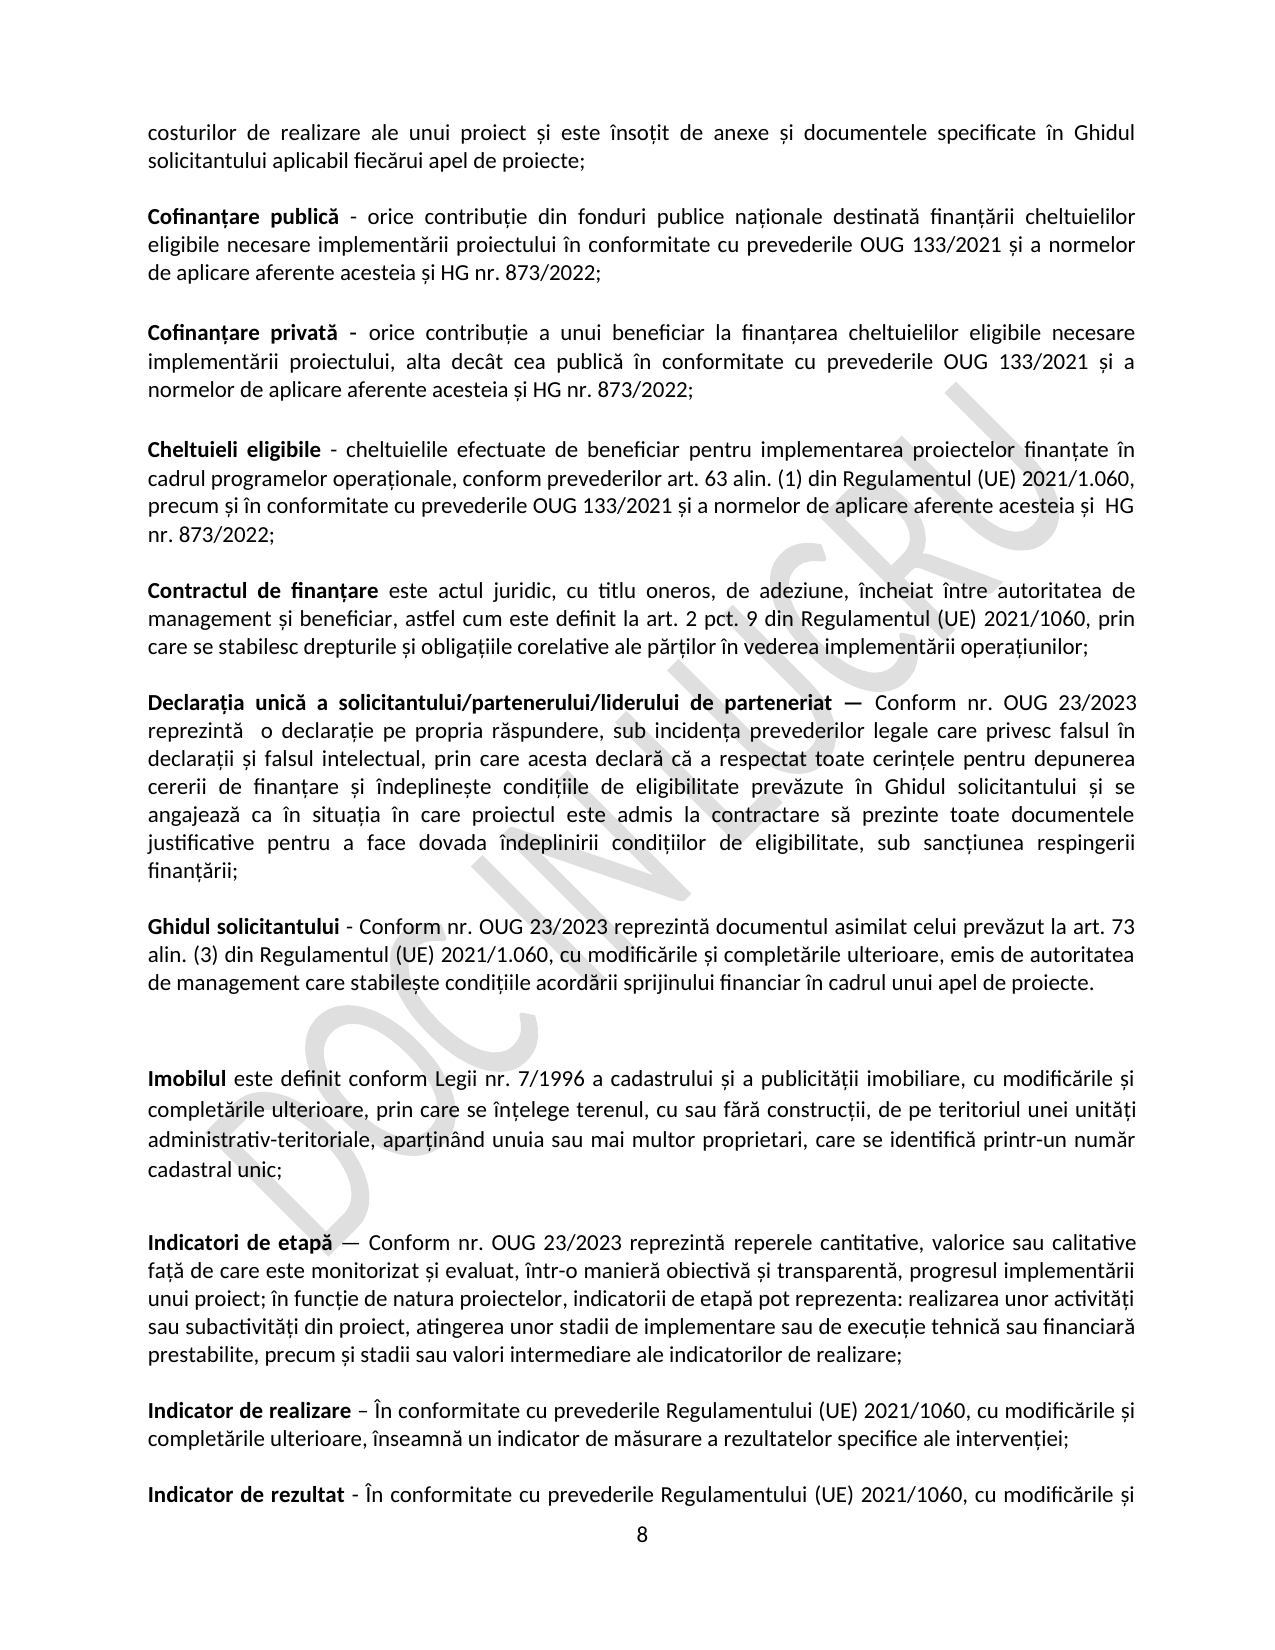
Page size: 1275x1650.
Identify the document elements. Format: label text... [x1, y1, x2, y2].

text Indicator de realizare – În conformitate cu prevederile Regulamentului (UE) 2021/1060, cu modificările și completările ulterioare, înseamnă un indicator de măsurare a rezultatelor specifice ale intervenției; [148, 1396, 1137, 1452]
text Cofinanțare privată - orice contribuție a unui beneficiar la finanțarea cheltuielilor eligibile necesare implementării proiectului, alta decât cea publică în conformitate cu prevederile OUG 133/2021 și a normelor de aplicare aferente acesteia și HG nr. 873/2022; [148, 314, 1137, 403]
text Ghidul solicitantului - Conform nr. OUG 23/2023 reprezintă documentul asimilat celui prevăzut la art. 73 alin. (3) din Regulamentul (UE) 2021/1.060, cu modificările și completările ulterioare, emis de autoritatea de management care stabilește condițiile acordării sprijinului financiar în cadrul unui apel de proiecte. [148, 912, 1137, 996]
text Declarația unică a solicitantului/partenerului/liderului de parteneriat — Conform nr. OUG 23/2023 reprezintă o declarație pe propria răspundere, sub incidența prevederilor legale care privesc falsul în declarații și falsul intelectual, prin care acesta declară că a respectat toate cerințele pentru depunerea cererii de finanțare și îndeplinește condițiile de eligibilitate prevăzute în Ghidul solicitantului și se angajează ca în situația în care proiectul este admis la contractare să prezinte toate documentele justificative pentru a face dovada îndeplinirii condițiilor de eligibilitate, sub sancțiunea respingerii finanțării; [148, 688, 1137, 884]
text Contractul de finanțare este actul juridic, cu titlu oneros, de adeziune, încheiat între autoritatea de management și beneficiar, astfel cum este definit la art. 2 pct. 9 din Regulamentul (UE) 2021/1060, prin care se stabilesc drepturile și obligațiile corelative ale părților în vederea implementării operațiunilor; [148, 576, 1137, 660]
text Indicatori de etapă — Conform nr. OUG 23/2023 reprezintă reperele cantitative, valorice sau calitative față de care este monitorizat și evaluat, într-o manieră obiectivă și transparentă, progresul implementării unui proiect; în funcție de natura proiectelor, indicatorii de etapă pot reprezenta: realizarea unor activități sau subactivități din proiect, atingerea unor stadii de implementare sau de execuție tehnică sau financiară prestabilite, precum și stadii sau valori intermediare ale indicatorilor de realizare; [148, 1228, 1137, 1368]
text Cofinanțare publică - orice contribuție din fonduri publice naționale destinată finanțării cheltuielilor eligibile necesare implementării proiectului în conformitate cu prevederile OUG 133/2021 și a normelor de aplicare aferente acesteia și HG nr. 873/2022; [148, 202, 1137, 286]
text Imobilul este definit conform Legii nr. 7/1996 a cadastrului și a publicității imobiliare, cu modificările și completările ulterioare, prin care se înţelege terenul, cu sau fără construcţii, de pe teritoriul unei unităţi administrativ-teritoriale, aparţinând unuia sau mai multor proprietari, care se identifică printr-un număr cadastral unic; [148, 1064, 1137, 1183]
text Cheltuieli eligibile - cheltuielile efectuate de beneficiar pentru implementarea proiectelor finanțate în cadrul programelor operaționale, conform prevederilor art. 63 alin. (1) din Regulamentul (UE) 2021/1.060, precum și în conformitate cu prevederile OUG 133/2021 și a normelor de aplicare aferente acesteia și HG nr. 873/2022; [148, 436, 1137, 548]
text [148, 118, 1137, 174]
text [148, 1480, 1137, 1508]
